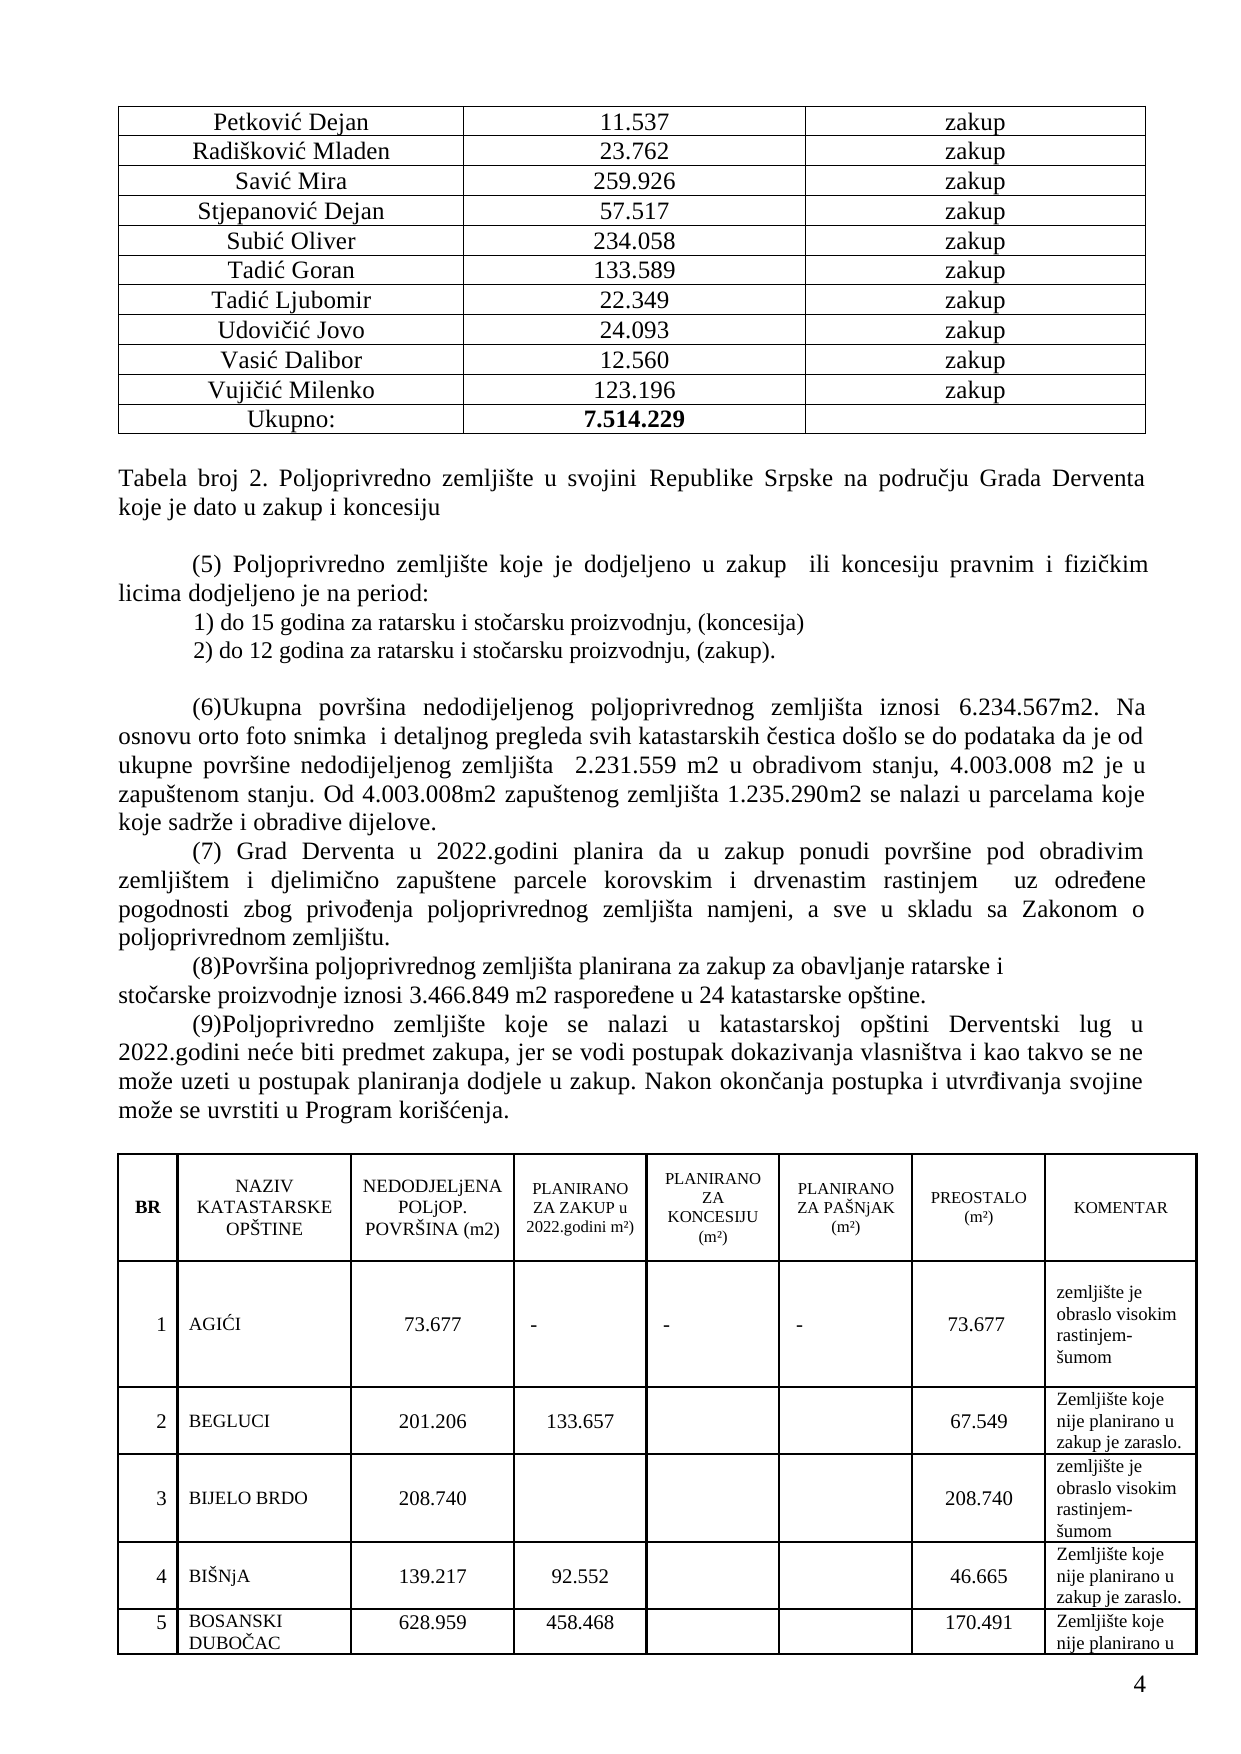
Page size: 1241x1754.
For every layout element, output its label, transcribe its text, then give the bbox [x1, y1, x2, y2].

table_cell 73.677 [352, 1262, 513, 1386]
text stočarske proizvodnje iznosi 3.466.849 m2 raspoređene u 24 katastarske opštine. [118, 980, 1146, 1009]
text (8)Površina poljoprivrednog zemljišta planirana za zakup za obavljanje ratarske i [192, 951, 1146, 980]
list 2) do 12 godina za ratarsku i stočarsku proizvodnju, (zakup). [193, 636, 1050, 663]
table_cell 46.665 [913, 1543, 1044, 1608]
table_cell zakup [806, 136, 1145, 165]
table_cell zemljište je obraslo visokim rastinjem- šumom [1046, 1455, 1195, 1541]
table_cell 12.560 [464, 345, 805, 374]
table_cell 73.677 [913, 1262, 1044, 1386]
table_cell 7.514.229 [464, 405, 805, 433]
table_cell 234.058 [464, 226, 805, 254]
table_cell [780, 1455, 911, 1541]
table_cell Vasić Dalibor [119, 345, 463, 374]
table_cell [780, 1610, 911, 1653]
table_cell 3 [119, 1455, 176, 1541]
table_cell Ukupno: [119, 405, 463, 433]
table_cell 92.552 [515, 1543, 645, 1608]
table_cell 628.959 [352, 1610, 513, 1653]
table_cell 67.549 [913, 1388, 1044, 1453]
table_cell zakup [806, 196, 1145, 225]
table_cell - [648, 1262, 778, 1386]
table_header PLANIRANO ZA ZAKUP u 2022.godini m²) [515, 1155, 645, 1260]
table_cell Tadić Goran [119, 256, 463, 284]
table_cell 208.740 [913, 1455, 1044, 1541]
table_cell 1 [119, 1262, 176, 1386]
table_header NAZIV KATASTARSKE OPŠTINE [179, 1155, 350, 1260]
table_cell zemljište je obraslo visokim rastinjem- šumom [1046, 1262, 1195, 1386]
table_cell zakup [806, 285, 1145, 314]
table_cell Tadić Ljubomir [119, 285, 463, 314]
table_cell [806, 405, 1145, 433]
text (5) Poljoprivredno zemljište koje je dodjeljeno u zakup ili koncesiju pravnim i fizičkim licima dodjeljeno je na period: [118, 549, 1152, 607]
table_cell 170.491 [913, 1610, 1044, 1653]
table_cell 133.589 [464, 256, 805, 284]
table_cell zakup [806, 375, 1145, 403]
table_cell 5 [119, 1610, 176, 1653]
table_cell [648, 1455, 778, 1541]
table_cell Udovičić Jovo [119, 315, 463, 344]
table_cell 24.093 [464, 315, 805, 344]
table_cell Zemljište koje nije planirano u zakup je zaraslo. [1046, 1388, 1195, 1453]
table_cell Radišković Mladen [119, 136, 463, 165]
text Tabela broj 2. Poljoprivredno zemljište u svojini Republike Srpske na području Grada Derventa koje je dato u zakup i koncesiju [118, 463, 1146, 521]
table_cell Stjepanović Dejan [119, 196, 463, 225]
text (6)Ukupna površina nedodijeljenog poljoprivrednog zemljišta iznosi 6.234.567m2. Na osnovu orto foto snimka i detaljnog pregleda svih katastarskih čestica došlo se do podataka da je od ukupne površine nedodijeljenog zemljišta 2.231.559 m2 u obradivom stanju, 4.003.008 m2 je u zapuštenom stanju. Od 4.003.008m2 zapuštenog zemljišta 1.235.290m2 se nalazi u parcelama koje koje sadrže i obradive dijelove. [118, 692, 1146, 836]
table_cell 23.762 [464, 136, 805, 165]
table_cell zakup [806, 226, 1145, 254]
table_cell Petković Dejan [119, 107, 463, 135]
table_cell - [780, 1262, 911, 1386]
table_cell 458.468 [515, 1610, 645, 1653]
table_cell Subić Oliver [119, 226, 463, 254]
list 1) do 15 godina za ratarsku i stočarsku proizvodnju, (koncesija) [118, 607, 1146, 636]
table_cell [648, 1388, 778, 1453]
table_cell BEGLUCI [179, 1388, 350, 1453]
table_cell 201.206 [352, 1388, 513, 1453]
table_cell [780, 1388, 911, 1453]
table_cell 11.537 [464, 107, 805, 135]
table_cell zakup [806, 315, 1145, 344]
table_cell 4 [119, 1543, 176, 1608]
table_cell [648, 1543, 778, 1608]
table_cell [515, 1455, 645, 1541]
table_cell 139.217 [352, 1543, 513, 1608]
table_cell Savić Mira [119, 166, 463, 195]
table_cell BIŠNjA [179, 1543, 350, 1608]
table_cell 133.657 [515, 1388, 645, 1453]
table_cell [1046, 1610, 1195, 1653]
table_header KOMENTAR [1046, 1155, 1195, 1260]
table_cell 208.740 [352, 1455, 513, 1541]
table_cell zakup [806, 166, 1145, 195]
table_cell 123.196 [464, 375, 805, 403]
table_cell [780, 1543, 911, 1608]
table_cell zakup [806, 345, 1145, 374]
table_cell 22.349 [464, 285, 805, 314]
table_cell 259.926 [464, 166, 805, 195]
text (9)Poljoprivredno zemljište koje se nalazi u katastarskoj opštini Derventski lug u 2022.godini neće biti predmet zakupa, jer se vodi postupak dokazivanja vlasništva i kao takvo se ne može uzeti u postupak planiranja dodjele u zakup. Nakon okončanja postupka i utvrđivanja svojine može se uvrstiti u Program korišćenja. [118, 1009, 1146, 1124]
table_cell zakup [806, 107, 1145, 135]
table_header PREOSTALO (m²) [913, 1155, 1044, 1260]
table_header PLANIRANO ZA PAŠNjAK (m²) [780, 1155, 911, 1260]
table_header PLANIRANO ZA KONCESIJU (m²) [648, 1155, 778, 1260]
table_header NEDODJELjENA POLjOP. POVRŠINA (m2) [352, 1155, 513, 1260]
table_cell Vujičić Milenko [119, 375, 463, 403]
table_cell AGIĆI [179, 1262, 350, 1386]
table_cell BOSANSKI DUBOČAC [179, 1610, 350, 1653]
table_cell [648, 1610, 778, 1653]
table_cell BIJELO BRDO [179, 1455, 350, 1541]
text (7) Grad Derventa u 2022.godini planira da u zakup ponudi površine pod obradivim zemljištem i djelimično zapuštene parcele korovskim i drvenastim rastinjem uz određene pogodnosti zbog privođenja poljoprivrednog zemljišta namjeni, a sve u skladu sa Zakonom o poljoprivrednom zemljištu. [118, 836, 1146, 951]
table_cell - [515, 1262, 645, 1386]
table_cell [1046, 1543, 1195, 1608]
table_cell zakup [806, 256, 1145, 284]
table_header BR [119, 1155, 176, 1260]
table_cell 57.517 [464, 196, 805, 225]
table_cell 2 [119, 1388, 176, 1453]
